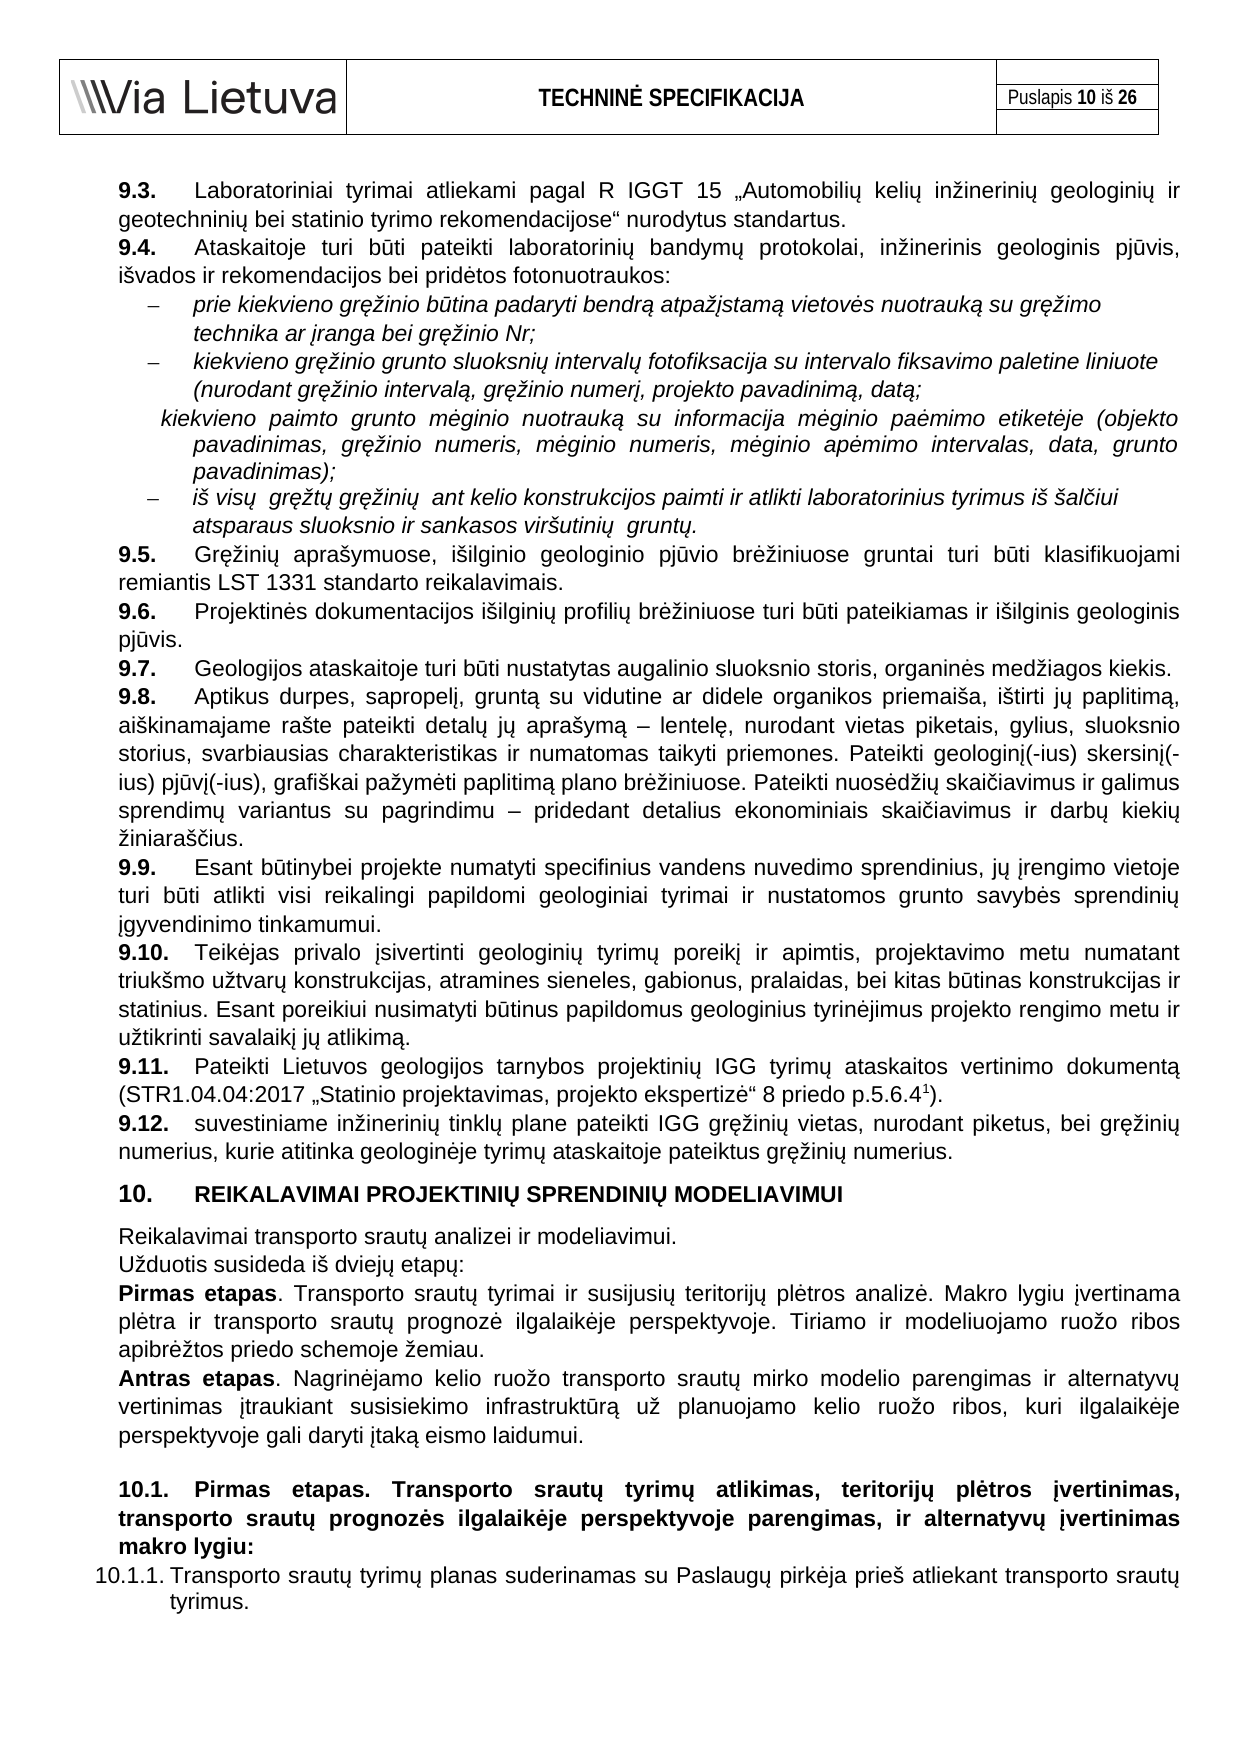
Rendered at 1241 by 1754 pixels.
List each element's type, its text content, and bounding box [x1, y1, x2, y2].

text Užduotis susideda iš dviejų etapų: [118, 1251, 1181, 1277]
list Pateikti Lietuvos geologijos tarnybos projektinių IGG tyrimų ataskaitos vertinimo dokumentą (STR1.04.04:2017 „Statinio projektavimas, projekto ekspertizė“ 8 priedo p.5.6.41). [118, 1053, 1181, 1108]
text Antras etapas. Nagrinėjamo kelio ruožo transporto srautų mirko modelio parengimas ir alternatyvų vertinimas įtraukiant susisiekimo infrastruktūrą už planuojamo kelio ruožo ribos, kuri ilgalaikėje perspektyvoje gali daryti įtaką eismo laidumui. [118, 1365, 1181, 1448]
list Pirmas etapas. Transporto srautų tyrimų atlikimas, teritorijų plėtros įvertinimas, transporto srautų prognozės ilgalaikėje perspektyvoje parengimas, ir alternatyvų įvertinimas makro lygiu: [118, 1476, 1181, 1560]
list Transporto srautų tyrimų planas suderinamas su Paslaugų pirkėja prieš atliekant transporto srautų tyrimus. [94, 1562, 1181, 1614]
list REIKALAVIMAI PROJEKTINIŲ SPRENDINIŲ MODELIAVIMUI [118, 1179, 1181, 1208]
text Pirmas etapas. Transporto srautų tyrimai ir susijusių teritorijų plėtros analizė. Makro lygiu įvertinama plėtra ir transporto srautų prognozė ilgalaikėje perspektyvoje. Tiriamo ir modeliuojamo ruožo ribos apibrėžtos priedo schemoje žemiau. [118, 1279, 1181, 1363]
list Esant būtinybei projekte numatyti specifinius vandens nuvedimo sprendinius, jų įrengimo vietoje turi būti atlikti visi reikalingi papildomi geologiniai tyrimai ir nustatomos grunto savybės sprendinių įgyvendinimo tinkamumui. [118, 854, 1181, 937]
list Laboratoriniai tyrimai atliekami pagal R IGGT 15 „Automobilių kelių inžinerinių geologinių ir geotechninių bei statinio tyrimo rekomendacijose“ nurodytus standartus. [118, 177, 1181, 232]
list prie kiekvieno gręžinio būtina padaryti bendrą atpažįstamą vietovės nuotrauką su gręžimo technika ar įranga bei gręžinio Nr; [148, 291, 1181, 346]
list suvestiniame inžinerinių tinklų plane pateikti IGG gręžinių vietas, nurodant piketus, bei gręžinių numerius, kurie atitinka geologinėje tyrimų ataskaitoje pateiktus gręžinių numerius. [118, 1110, 1181, 1164]
list Teikėjas privalo įsivertinti geologinių tyrimų poreikį ir apimtis, projektavimo metu numatant triukšmo užtvarų konstrukcijas, atramines sieneles, gabionus, pralaidas, bei kitas būtinas konstrukcijas ir statinius. Esant poreikiui nusimatyti būtinus papildomus geologinius tyrinėjimus projekto rengimo metu ir užtikrinti savalaikį jų atlikimą. [118, 939, 1181, 1051]
list Geologijos ataskaitoje turi būti nustatytas augalinio sluoksnio storis, organinės medžiagos kiekis. [118, 655, 1181, 681]
list iš visų gręžtų gręžinių ant kelio konstrukcijos paimti ir atlikti laboratorinius tyrimus iš šalčiui atsparaus sluoksnio ir sankasos viršutinių gruntų. [147, 484, 1181, 539]
picture [70, 80, 336, 114]
list Projektinės dokumentacijos išilginių profilių brėžiniuose turi būti pateikiamas ir išilginis geologinis pjūvis. [118, 598, 1181, 653]
text Reikalavimai transporto srautų analizei ir modeliavimui. [118, 1223, 1181, 1249]
list Ataskaitoje turi būti pateikti laboratorinių bandymų protokolai, inžinerinis geologinis pjūvis, išvados ir rekomendacijos bei pridėtos fotonuotraukos: [118, 234, 1181, 289]
list kiekvieno gręžinio grunto sluoksnių intervalų fotofiksacija su intervalo fiksavimo paletine liniuote (nurodant gręžinio intervalą, gręžinio numerį, projekto pavadinimą, datą; [148, 348, 1181, 403]
list Gręžinių aprašymuose, išilginio geologinio pjūvio brėžiniuose gruntai turi būti klasifikuojami remiantis LST 1331 standarto reikalavimais. [118, 541, 1181, 596]
list Aptikus durpes, sapropelį, gruntą su vidutine ar didele organikos priemaiša, ištirti jų paplitimą, aiškinamajame rašte pateikti detalų jų aprašymą – lentelę, nurodant vietas piketais, gylius, sluoksnio storius, svarbiausias charakteristikas ir numatomas taikyti priemones. Pateikti geologinį(-ius) skersinį(-ius) pjūvį(-ius), grafiškai pažymėti paplitimą plano brėžiniuose. Pateikti nuosėdžių skaičiavimus ir galimus sprendimų variantus su pagrindimu – pridedant detalius ekonominiais skaičiavimus ir darbų kiekių žiniaraščius. [118, 683, 1181, 852]
text kiekvieno paimto grunto mėginio nuotrauką su informacija mėginio paėmimo etiketėje (objekto pavadinimas, gręžinio numeris, mėginio numeris, mėginio apėmimo intervalas, data, grunto pavadinimas); [148, 405, 1181, 484]
